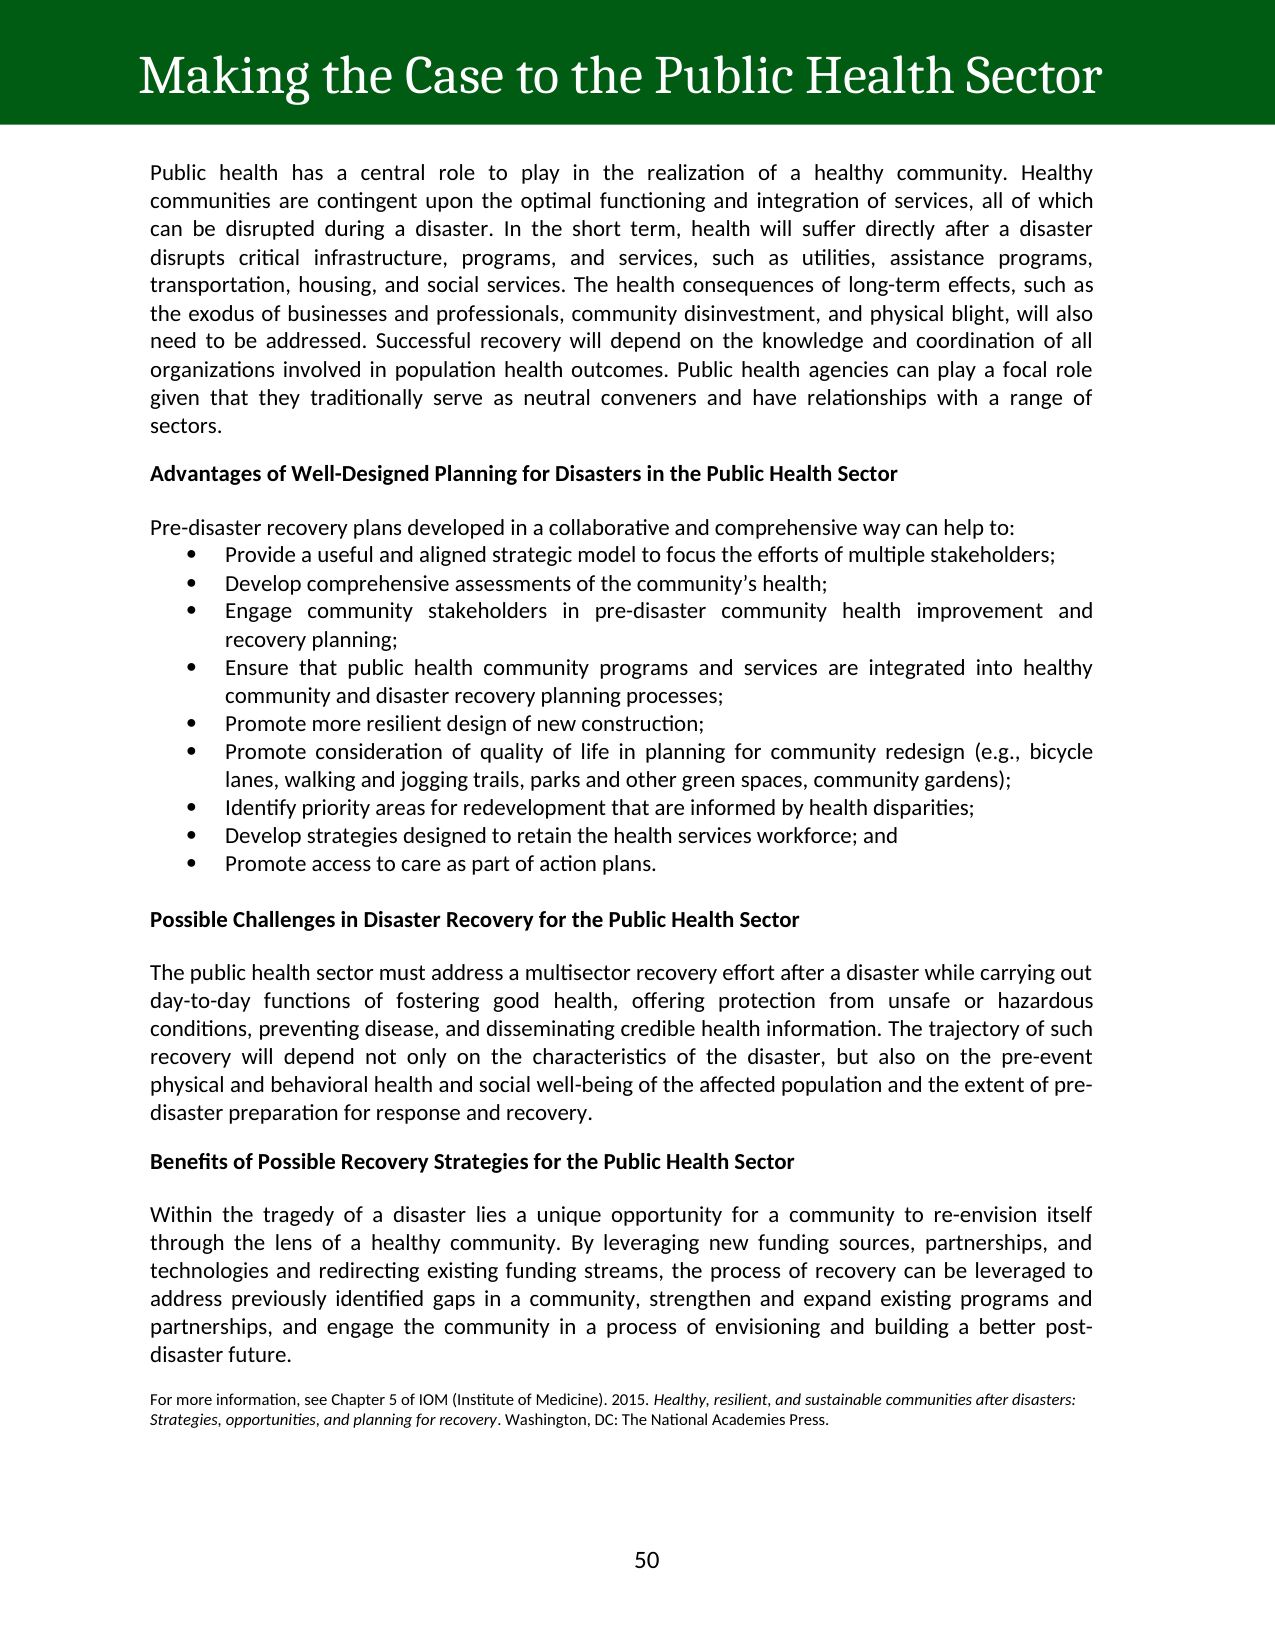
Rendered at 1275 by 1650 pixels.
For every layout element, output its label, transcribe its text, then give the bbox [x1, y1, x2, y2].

list Promote access to care as part of action plans. [187, 849, 1095, 877]
list Develop strategies designed to retain the health services workforce; and [187, 821, 1095, 849]
list Provide a useful and aligned strategic model to focus the efforts of multiple stakeholders; [187, 541, 1095, 569]
text For more information, see Chapter 5 of IOM (Institute of Medicine). 2015. Healthy, resilient, and sustainable communities after disasters: [150, 1389, 1095, 1409]
text The public health sector must address a multisector recovery effort after a disaster while carrying out day-to-day functions of fostering good health, offering protection from unsafe or hazardous conditions, preventing disease, and disseminating credible health information. The trajectory of such recovery will depend not only on the characteristics of the disaster, but also on the pre-event physical and behavioral health and social well-being of the affected population and the extent of pre-disaster preparation for response and recovery. [150, 958, 1095, 1126]
text Within the tragedy of a disaster lies a unique opportunity for a community to re-envision itself through the lens of a healthy community. By leveraging new funding sources, partnerships, and technologies and redirecting existing funding streams, the process of recovery can be leveraged to address previously identified gaps in a community, strengthen and expand existing programs and partnerships, and engage the community in a process of envisioning and building a better post-disaster future. [150, 1200, 1095, 1368]
text Advantages of Well-Designed Planning for Disasters in the Public Health Sector [150, 459, 1095, 488]
text Benefits of Possible Recovery Strategies for the Public Health Sector [150, 1147, 1095, 1175]
list Promote consideration of quality of life in planning for community redesign (e.g., bicycle lanes, walking and jogging trails, parks and other green spaces, community gardens); [187, 737, 1095, 793]
text Public health has a central role to play in the realization of a healthy community. Healthy communities are contingent upon the optimal functioning and integration of services, all of which can be disrupted during a disaster. In the short term, health will suffer directly after a disaster disrupts critical infrastructure, programs, and services, such as utilities, assistance programs, transportation, housing, and social services. The health consequences of long-term effects, such as the exodus of businesses and professionals, community disinvestment, and physical blight, will also need to be addressed. Successful recovery will depend on the knowledge and coordination of all organizations involved in population health outcomes. Public health agencies can play a focal role given that they traditionally serve as neutral conveners and have relationships with a range of sectors. [150, 158, 1095, 439]
list Ensure that public health community programs and services are integrated into healthy community and disaster recovery planning processes; [187, 653, 1095, 709]
list Promote more resilient design of new construction; [187, 709, 1095, 737]
text Possible Challenges in Disaster Recovery for the Public Health Sector [150, 905, 1095, 933]
list Identify priority areas for redevelopment that are informed by health disparities; [187, 793, 1095, 821]
text Strategies, opportunities, and planning for recovery. Washington, DC: The National Academies Press. [150, 1409, 1095, 1429]
list Engage community stakeholders in pre-disaster community health improvement and recovery planning; [187, 597, 1095, 653]
list Develop comprehensive assessments of the community’s health; [187, 569, 1095, 597]
text Pre-disaster recovery plans developed in a collaborative and comprehensive way can help to: [150, 513, 1095, 541]
